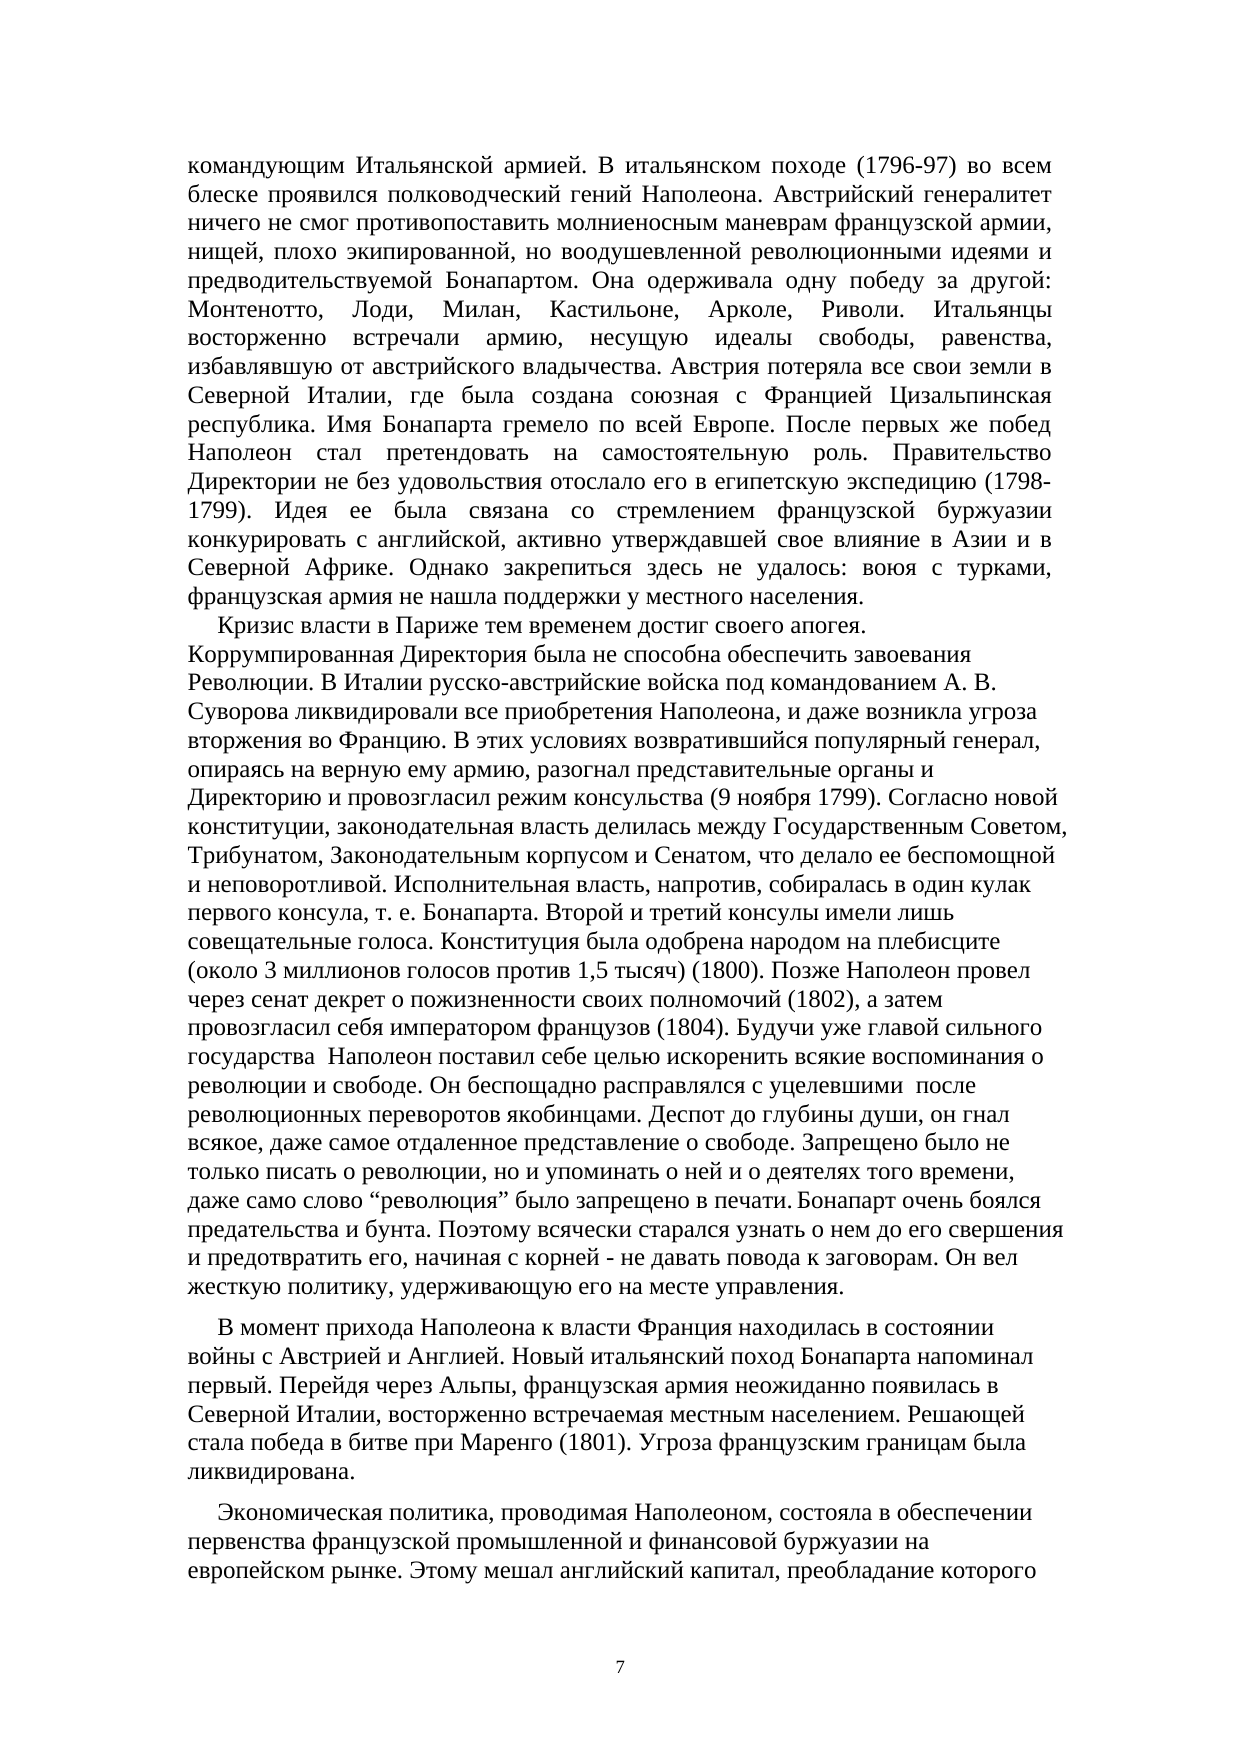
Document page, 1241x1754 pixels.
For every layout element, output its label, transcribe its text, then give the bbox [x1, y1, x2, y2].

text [187, 1497, 1053, 1584]
text В момент прихода Наполеона к власти Франция находилась в состоянии войны с Австрией и Англией. Новый итальянский поход Бонапарта напоминал первый. Перейдя через Альпы, французская армия неожиданно появилась в Северной Италии, восторженно встречаемая местным населением. Решающей стала победа в битве при Маренго (1801). Угроза французским границам была ликвидирована. [187, 1312, 1053, 1485]
text Кризис власти в Париже тем временем достиг своего апогея. Коррумпированная Директория была не способна обеспечить завоевания Революции. В Италии русско-австрийские войска под командованием А. В. Суворова ликвидировали все приобретения Наполеона, и даже возникла угроза вторжения во Францию. В этих условиях возвратившийся популярный генерал, опираясь на верную ему армию, разогнал представительные органы и Директорию и провозгласил режим консульства (9 ноября 1799). Согласно новой конституции, законодательная власть делилась между Государственным Советом, Трибунатом, Законодательным корпусом и Сенатом, что делало ее беспомощной и неповоротливой. Исполнительная власть, напротив, собиралась в один кулак первого консула, т. е. Бонапарта. Второй и третий консулы имели лишь совещательные голоса. Конституция была одобрена народом на плебисците (около 3 миллионов голосов против 1,5 тысяч) (1800). Позже Наполеон провел через сенат декрет о пожизненности своих полномочий (1802), а затем провозгласил себя императором французов (1804). Будучи уже главой сильного государства Наполеон поставил себе целью искоренить всякие воспоминания о революции и свободе. Он беспощадно расправлялся с уцелевшими после революционных переворотов якобинцами. Деспот до глубины души, он гнал всякое, даже самое отдаленное представление о свободе. Запрещено было не только писать о революции, но и упоминать о ней и о деятелях того времени, даже само слово “революция” было запрещено в печати. Бонапарт очень боялся предательства и бунта. Поэтому всячески старался узнать о нем до его свершения и предотвратить его, начиная с корней - не давать повода к заговорам. Он вел жесткую политику, удерживающую его на месте управления. [187, 610, 1073, 1300]
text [187, 150, 1053, 610]
